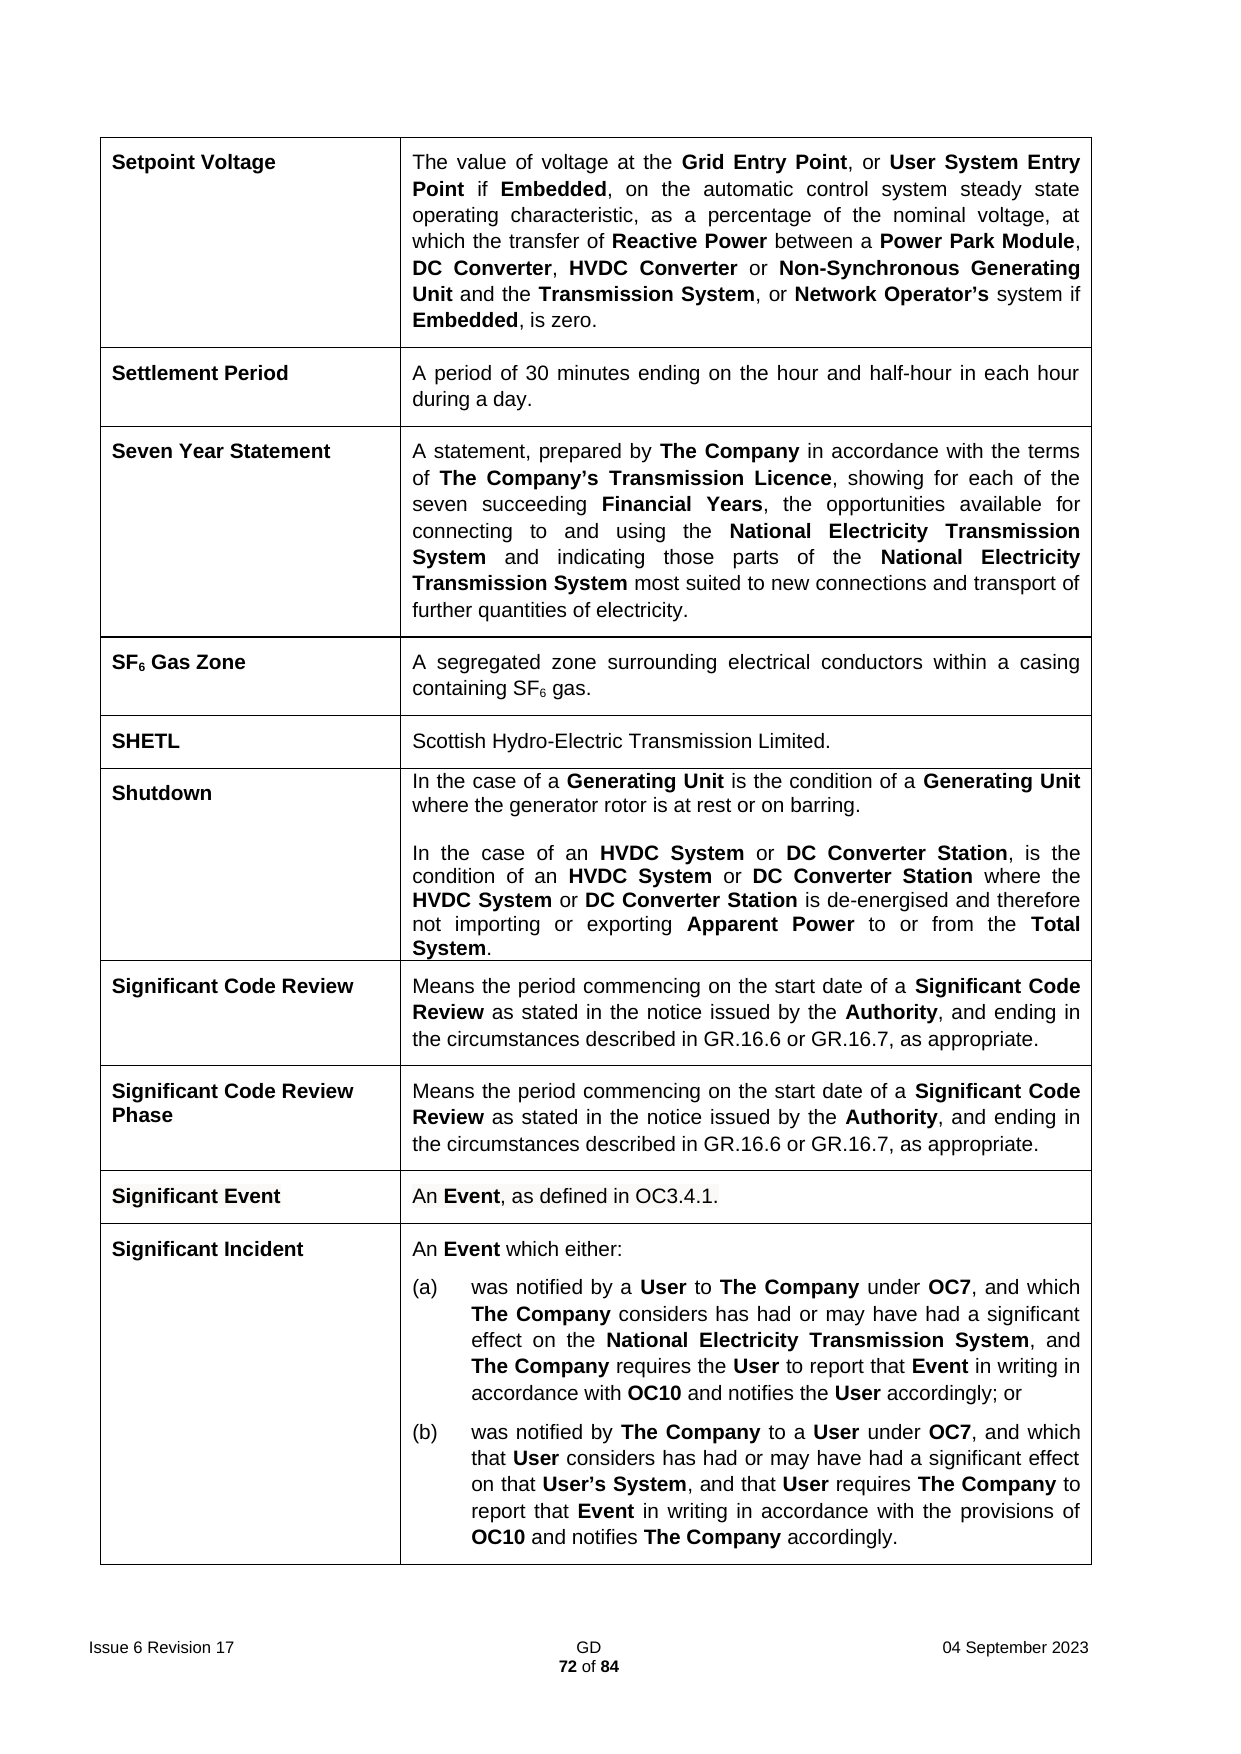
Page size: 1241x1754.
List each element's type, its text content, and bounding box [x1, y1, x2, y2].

table_cell Means the period commencing on the start date of a Significant Code Review as stated in the notice issued by the Authority, and ending in the circumstances described in GR.16.6 or GR.16.7, as appropriate. [401, 961, 1091, 1065]
table_cell Seven Year Statement [101, 427, 400, 636]
table_cell A segregated zone surrounding electrical conductors within a casing containing SF6 gas. [401, 638, 1091, 715]
table_cell SHETL [101, 716, 400, 767]
table_cell SF6 Gas Zone [101, 638, 400, 715]
table_cell A statement, prepared by The Company in accordance with the terms of The Company’s Transmission Licence, showing for each of the seven succeeding Financial Years, the opportunities available for connecting to and using the National Electricity Transmission System and indicating those parts of the National Electricity Transmission System most suited to new connections and transport of further quantities of electricity. [401, 427, 1091, 636]
table_cell The value of voltage at the Grid Entry Point, or User System Entry Point if Embedded, on the automatic control system steady state operating characteristic, as a percentage of the nominal voltage, at which the transfer of Reactive Power between a Power Park Module, DC Converter, HVDC Converter or Non-Synchronous Generating Unit and the Transmission System, or Network Operator’s system if Embedded, is zero. [401, 138, 1091, 347]
table_cell Significant Event [101, 1171, 400, 1223]
table_cell Shutdown [101, 769, 400, 960]
table_cell Significant Code Review [101, 961, 400, 1065]
table_cell Scottish Hydro-Electric Transmission Limited. [401, 716, 1091, 767]
table_cell Significant Incident [101, 1224, 400, 1564]
table_cell Means the period commencing on the start date of a Significant Code Review as stated in the notice issued by the Authority, and ending in the circumstances described in GR.16.6 or GR.16.7, as appropriate. [401, 1066, 1091, 1170]
table_cell Setpoint Voltage [101, 138, 400, 347]
table_cell Settlement Period [101, 348, 400, 426]
table_cell In the case of a Generating Unit is the condition of a Generating Unit where the generator rotor is at rest or on barring. In the case of an HVDC System or DC Converter Station, is the condition of an HVDC System or DC Converter Station where the HVDC System or DC Converter Station is de-energised and therefore not importing or exporting Apparent Power to or from the Total System. [401, 769, 1091, 960]
table_cell A period of 30 minutes ending on the hour and half-hour in each hour during a day. [401, 348, 1091, 426]
table_cell Significant Code Review Phase [101, 1066, 400, 1170]
table_cell An Event, as defined in OC3.4.1. [401, 1171, 1091, 1223]
table_cell An Event which either: (a) was notified by a User to The Company under OC7, and which The Company considers has had or may have had a significant effect on the National Electricity Transmission System, and The Company requires the User to report that Event in writing in accordance with OC10 and notifies the User accordingly; or (b) was notified by The Company to a User under OC7, and which that User considers has had or may have had a significant effect on that User’s System, and that User requires The Company to report that Event in writing in accordance with the provisions of OC10 and notifies The Company accordingly. [401, 1224, 1091, 1564]
